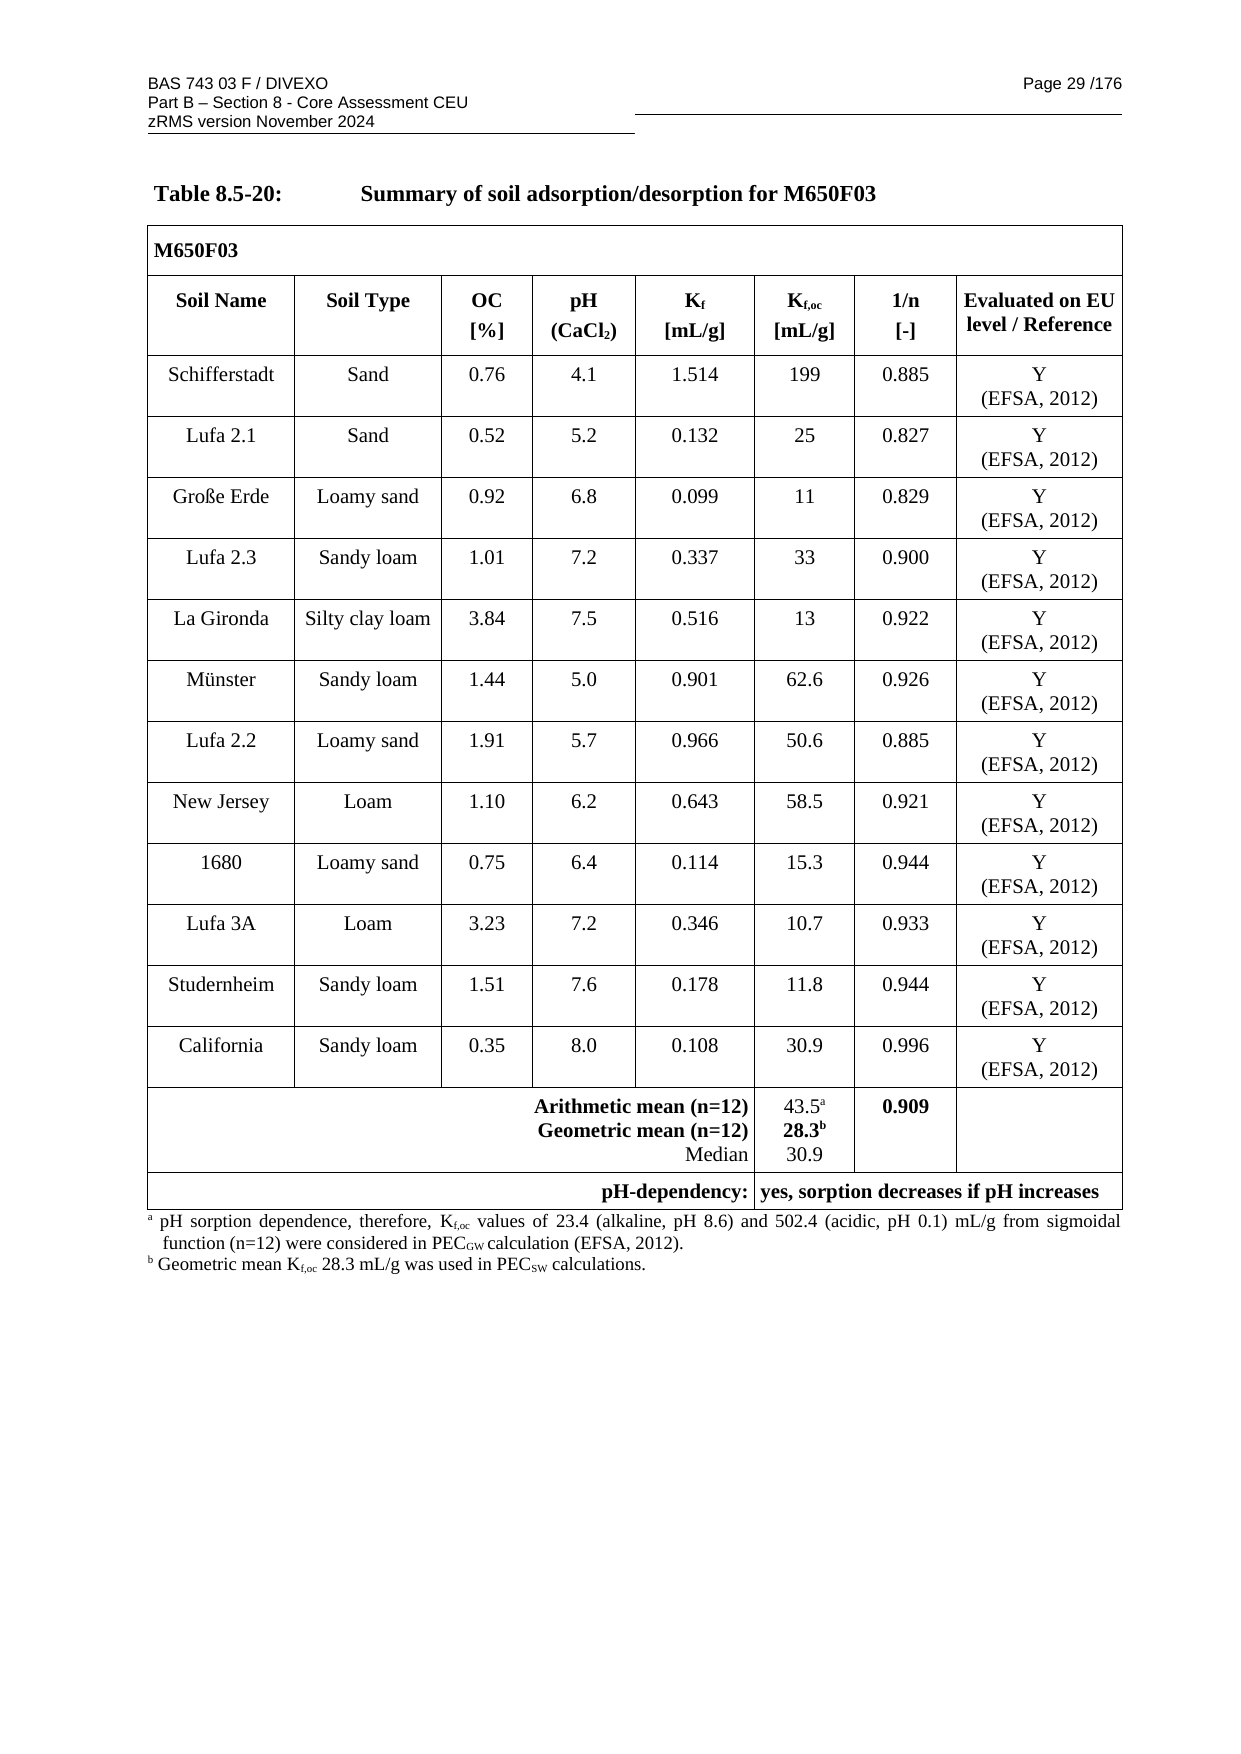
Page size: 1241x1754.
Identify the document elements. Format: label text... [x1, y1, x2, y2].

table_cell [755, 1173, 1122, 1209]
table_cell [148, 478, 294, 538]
text b Geometric mean Kf,oc 28.3 mL/g was used in PECSW calculations. [148, 1253, 1122, 1275]
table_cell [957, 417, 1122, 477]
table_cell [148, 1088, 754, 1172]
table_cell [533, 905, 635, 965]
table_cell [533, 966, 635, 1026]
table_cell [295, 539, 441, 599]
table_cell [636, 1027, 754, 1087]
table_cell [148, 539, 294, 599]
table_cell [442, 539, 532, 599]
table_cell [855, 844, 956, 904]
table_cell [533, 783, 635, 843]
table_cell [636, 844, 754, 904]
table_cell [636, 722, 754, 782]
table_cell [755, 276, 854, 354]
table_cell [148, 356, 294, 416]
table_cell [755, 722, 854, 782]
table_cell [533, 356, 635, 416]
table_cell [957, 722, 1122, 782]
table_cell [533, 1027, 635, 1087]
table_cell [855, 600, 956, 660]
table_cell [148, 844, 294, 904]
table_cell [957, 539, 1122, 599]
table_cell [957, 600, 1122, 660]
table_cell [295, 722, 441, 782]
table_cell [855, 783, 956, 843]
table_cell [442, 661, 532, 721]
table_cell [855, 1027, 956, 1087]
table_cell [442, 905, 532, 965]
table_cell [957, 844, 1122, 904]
text a pH sorption dependence, therefore, Kf,oc values of 23.4 (alkaline, pH 8.6) and 502.4 (acidic, pH 0.1) mL/g from sigmoidal function (n=12) were considered in PECGW calculation (EFSA, 2012). [148, 1210, 1122, 1253]
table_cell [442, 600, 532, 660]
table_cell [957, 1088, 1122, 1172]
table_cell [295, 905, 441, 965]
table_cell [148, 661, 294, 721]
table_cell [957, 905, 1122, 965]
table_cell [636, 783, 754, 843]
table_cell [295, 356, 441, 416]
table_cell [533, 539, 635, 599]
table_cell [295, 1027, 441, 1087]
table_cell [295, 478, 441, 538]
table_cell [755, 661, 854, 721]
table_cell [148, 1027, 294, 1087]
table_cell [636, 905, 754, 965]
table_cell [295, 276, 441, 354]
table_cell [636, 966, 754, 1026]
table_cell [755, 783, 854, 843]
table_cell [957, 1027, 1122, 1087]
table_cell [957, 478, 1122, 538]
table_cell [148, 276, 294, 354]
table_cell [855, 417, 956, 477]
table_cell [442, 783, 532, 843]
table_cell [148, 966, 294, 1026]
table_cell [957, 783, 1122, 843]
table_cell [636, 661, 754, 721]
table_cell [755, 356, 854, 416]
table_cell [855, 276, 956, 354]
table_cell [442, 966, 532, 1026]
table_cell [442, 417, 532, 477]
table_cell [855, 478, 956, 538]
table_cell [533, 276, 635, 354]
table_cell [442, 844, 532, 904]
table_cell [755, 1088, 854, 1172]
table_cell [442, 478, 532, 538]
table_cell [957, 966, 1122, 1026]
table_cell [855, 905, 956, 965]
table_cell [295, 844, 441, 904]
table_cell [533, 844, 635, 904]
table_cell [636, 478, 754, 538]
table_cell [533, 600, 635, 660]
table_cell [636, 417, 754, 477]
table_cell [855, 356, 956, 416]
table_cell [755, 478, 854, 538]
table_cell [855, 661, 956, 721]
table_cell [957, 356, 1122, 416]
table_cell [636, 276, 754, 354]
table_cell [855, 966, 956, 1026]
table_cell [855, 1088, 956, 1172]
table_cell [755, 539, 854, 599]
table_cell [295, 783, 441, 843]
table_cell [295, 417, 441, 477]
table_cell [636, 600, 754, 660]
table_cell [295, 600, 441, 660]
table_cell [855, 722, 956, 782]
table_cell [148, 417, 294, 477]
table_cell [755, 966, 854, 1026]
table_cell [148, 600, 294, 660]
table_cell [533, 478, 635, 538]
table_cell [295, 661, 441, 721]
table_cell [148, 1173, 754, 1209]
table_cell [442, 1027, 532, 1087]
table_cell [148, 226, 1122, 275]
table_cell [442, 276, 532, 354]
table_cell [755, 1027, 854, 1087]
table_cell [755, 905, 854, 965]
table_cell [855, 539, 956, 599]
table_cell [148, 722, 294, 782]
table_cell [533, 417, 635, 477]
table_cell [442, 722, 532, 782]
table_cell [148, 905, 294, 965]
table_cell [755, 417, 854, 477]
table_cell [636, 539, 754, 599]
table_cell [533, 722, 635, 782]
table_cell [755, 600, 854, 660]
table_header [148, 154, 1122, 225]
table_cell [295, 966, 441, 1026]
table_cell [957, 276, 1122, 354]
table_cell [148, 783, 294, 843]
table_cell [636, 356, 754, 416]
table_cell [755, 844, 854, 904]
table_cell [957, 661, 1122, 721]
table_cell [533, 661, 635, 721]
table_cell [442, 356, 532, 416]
